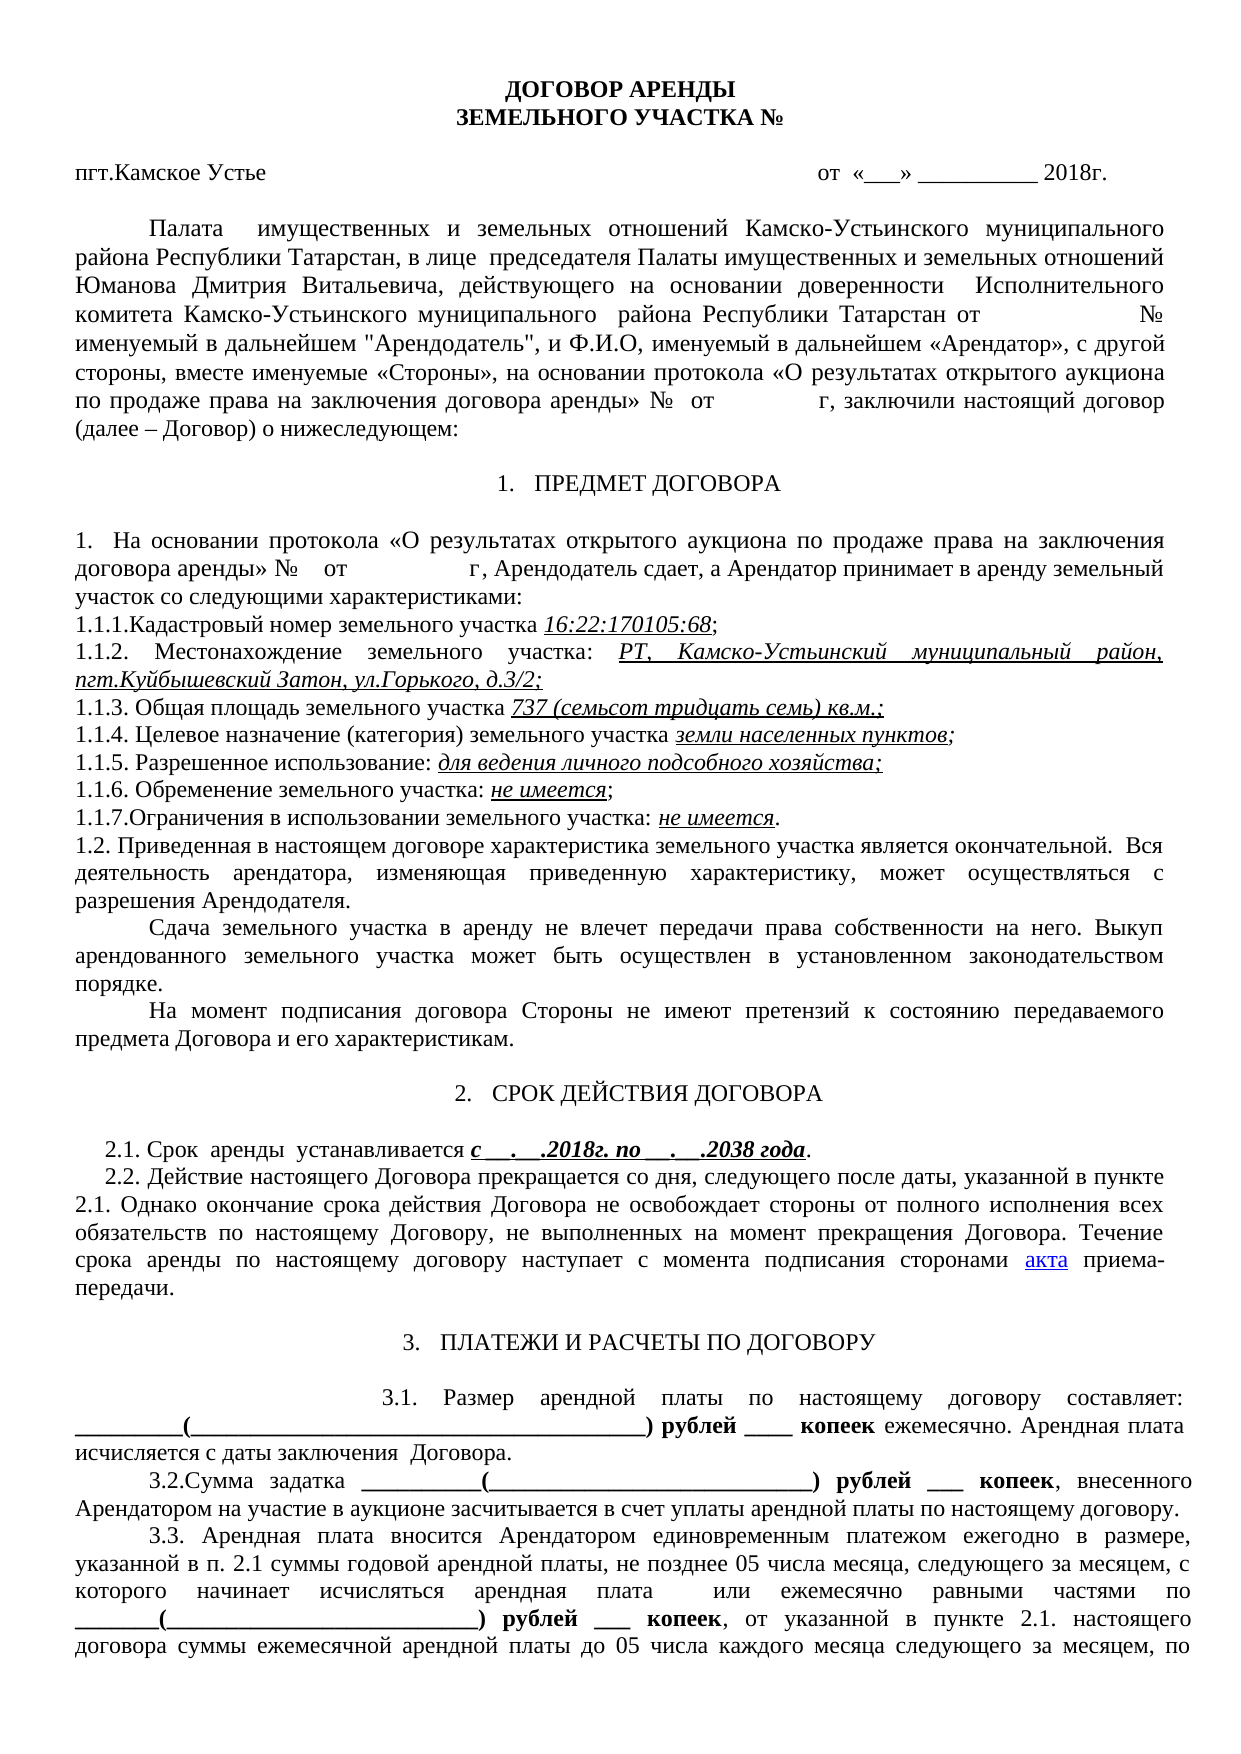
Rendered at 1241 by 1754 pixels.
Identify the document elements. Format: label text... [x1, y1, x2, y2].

text ЗЕМЕЛЬНОГО УЧАСТКА № [75, 103, 1165, 130]
text 1.1.1.Кадастровый номер земельного участка 16:22:170105:68; [75, 610, 1165, 637]
text 1.1.5. Разрешенное использование: для ведения личного подсобного хозяйства; [75, 748, 1165, 775]
list СРОК ДЕЙСТВИЯ ДОГОВОРА [112, 1079, 1165, 1107]
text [75, 1521, 1192, 1659]
text ДОГОВОР АРЕНДЫ [75, 75, 1165, 103]
text 3.1. Размер арендной платы по настоящему договору составляет: _________(______________________________________) рублей ____ копеек ежемесячно. Арендная плата исчисляется с даты заключения Договора. [75, 1383, 1184, 1466]
text На момент подписания договора Стороны не имеют претензий к состоянию передаваемого предмета Договора и его характеристикам. [75, 996, 1165, 1051]
text 1.1.6. Обременение земельного участка: не имеется; [75, 775, 1165, 803]
list ПЛАТЕЖИ И РАСЧЕТЫ ПО ДОГОВОРУ [112, 1328, 1165, 1356]
text Сдача земельного участка в аренду не влечет передачи права собственности на него. Выкуп арендованного земельного участка может быть осуществлен в установленном законодательством порядке. [75, 913, 1165, 996]
text 2.1. Срок аренды устанавливается с __.__.2018г. по __.__.2038 года. [75, 1135, 1165, 1162]
text 2.2. Действие настоящего Договора прекращается со дня, следующего после даты, указанной в пункте 2.1. Однако окончание срока действия Договора не освобождает стороны от полного исполнения всех обязательств по настоящему Договору, не выполненных на момент прекращения Договора. Течение срока аренды по настоящему договору наступает с момента подписания сторонами акта приема-передачи. [75, 1162, 1165, 1300]
text 1.1.3. Общая площадь земельного участка 737 (семьсот тридцать семь) кв.м.; [75, 693, 1165, 720]
text 1.1.4. Целевое назначение (категория) земельного участка земли населенных пунктов; [75, 720, 1165, 748]
text 1. На основании протокола «О результатах открытого аукциона по продаже права на заключения договора аренды» № от г, Арендодатель сдает, а Арендатор принимает в аренду земельный участок со следующими характеристиками: [75, 525, 1165, 610]
text 1.2. Приведенная в настоящем договоре характеристика земельного участка является окончательной. Вся деятельность арендатора, изменяющая приведенную характеристику, может осуществляться с разрешения Арендодателя. [75, 831, 1165, 913]
text пгт.Камское Устье от «___» __________ 2018г. [75, 158, 1165, 185]
text Палата имущественных и земельных отношений Камско-Устьинского муниципального района Республики Татарстан, в лице председателя Палаты имущественных и земельных отношений Юманова Дмитрия Витальевича, действующего на основании доверенности Исполнительного комитета Камско-Устьинского муниципального района Республики Татарстан от № именуемый в дальнейшем "Арендодатель", и Ф.И.О, именуемый в дальнейшем «Арендатор», с другой стороны, вместе именуемые «Стороны», на основании протокола «О результатах открытого аукциона по продаже права на заключения договора аренды» № от г, заключили настоящий договор (далее – Договор) о нижеследующем: [75, 213, 1165, 442]
text 1.1.2. Местонахождение земельного участка: РТ, Камско-Устьинский муниципальный район, пгт.Куйбышевский Затон, ул.Горького, д.3/2; [75, 637, 1165, 693]
text 1.1.7.Ограничения в использовании земельного участка: не имеется. [75, 803, 1165, 831]
text 3.2.Сумма задатка __________(___________________________) рублей ___ копеек, внесенного Арендатором на участие в аукционе засчитывается в счет уплаты арендной платы по настоящему договору. [75, 1466, 1192, 1521]
list ПРЕДМЕТ ДОГОВОРА [112, 469, 1165, 497]
